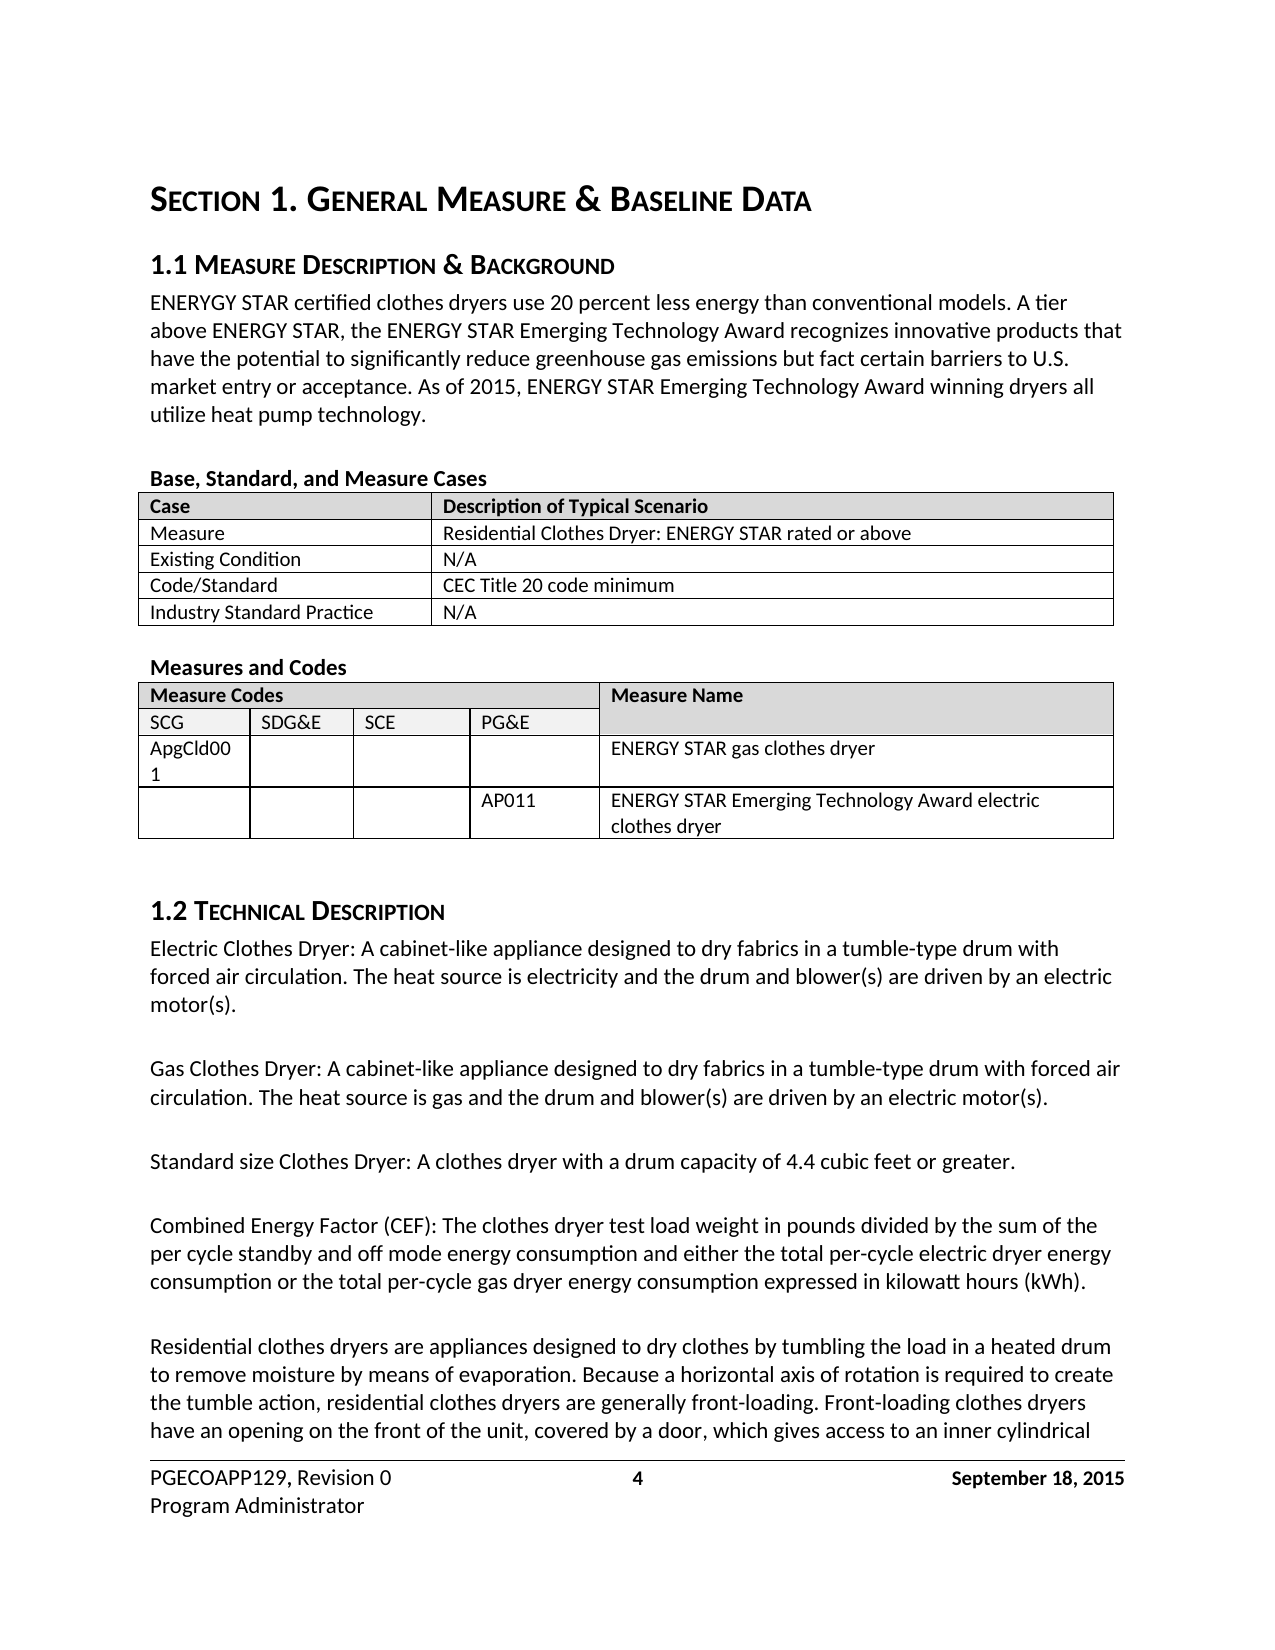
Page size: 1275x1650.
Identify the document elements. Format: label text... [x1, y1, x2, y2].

text Base, Standard, and Measure Cases [150, 464, 1125, 492]
table_header Measure Name [600, 683, 1113, 734]
table_cell [354, 736, 469, 786]
table_cell [471, 736, 599, 786]
table_cell [251, 788, 353, 838]
table_cell CEC Title 20 code minimum [432, 573, 1113, 598]
text Measures and Codes [150, 653, 1125, 682]
table_cell N/A [432, 546, 1113, 572]
table_cell N/A [432, 599, 1113, 624]
subtitle 1.1 Measure Description & Background [150, 246, 1125, 281]
table_cell SDG&E [251, 709, 353, 734]
text Standard size Clothes Dryer: A clothes dryer with a drum capacity of 4.4 cubic feet or greater. [150, 1147, 1125, 1175]
table_cell ENERGY STAR Emerging Technology Award electric clothes dryer [600, 788, 1113, 838]
table_cell [139, 788, 249, 838]
table_cell Residential Clothes Dryer: ENERGY STAR rated or above [432, 520, 1113, 545]
text Combined Energy Factor (CEF): The clothes dryer test load weight in pounds divided by the sum of the per cycle standby and off mode energy consumption and either the total per-cycle electric dryer energy consumption or the total per-cycle gas dryer energy consumption expressed in kilowatt hours (kWh). [150, 1211, 1125, 1295]
subtitle Section 1. General Measure & Baseline Data [150, 175, 1125, 221]
text Electric Clothes Dryer: A cabinet-like appliance designed to dry fabrics in a tumble-type drum with forced air circulation. The heat source is electricity and the drum and blower(s) are driven by an electric motor(s). [150, 934, 1125, 1018]
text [150, 1332, 1125, 1444]
table_cell ENERGY STAR gas clothes dryer [600, 736, 1113, 786]
table_cell [251, 736, 353, 786]
table_cell [354, 788, 469, 838]
table_header Description of Typical Scenario [432, 493, 1113, 519]
table_cell SCE [354, 709, 469, 734]
table_cell Measure [139, 520, 431, 545]
table_cell ApgCld001 [139, 736, 249, 786]
table_header Measure Codes [139, 683, 599, 708]
table_cell Industry Standard Practice [139, 599, 431, 624]
table_cell SCG [139, 709, 249, 734]
text ENERYGY STAR certified clothes dryers use 20 percent less energy than conventional models. A tier above ENERGY STAR, the ENERGY STAR Emerging Technology Award recognizes innovative products that have the potential to significantly reduce greenhouse gas emissions but fact certain barriers to U.S. market entry or acceptance. As of 2015, ENERGY STAR Emerging Technology Award winning dryers all utilize heat pump technology. [150, 288, 1125, 428]
table_cell PG&E [471, 709, 599, 734]
table_cell Code/Standard [139, 573, 431, 598]
table_header Case [139, 493, 431, 519]
subtitle 1.2 Technical Description [150, 892, 1125, 928]
table_cell Existing Condition [139, 546, 431, 572]
text Gas Clothes Dryer: A cabinet-like appliance designed to dry fabrics in a tumble-type drum with forced air circulation. The heat source is gas and the drum and blower(s) are driven by an electric motor(s). [150, 1054, 1125, 1111]
table_cell AP011 [471, 788, 599, 838]
